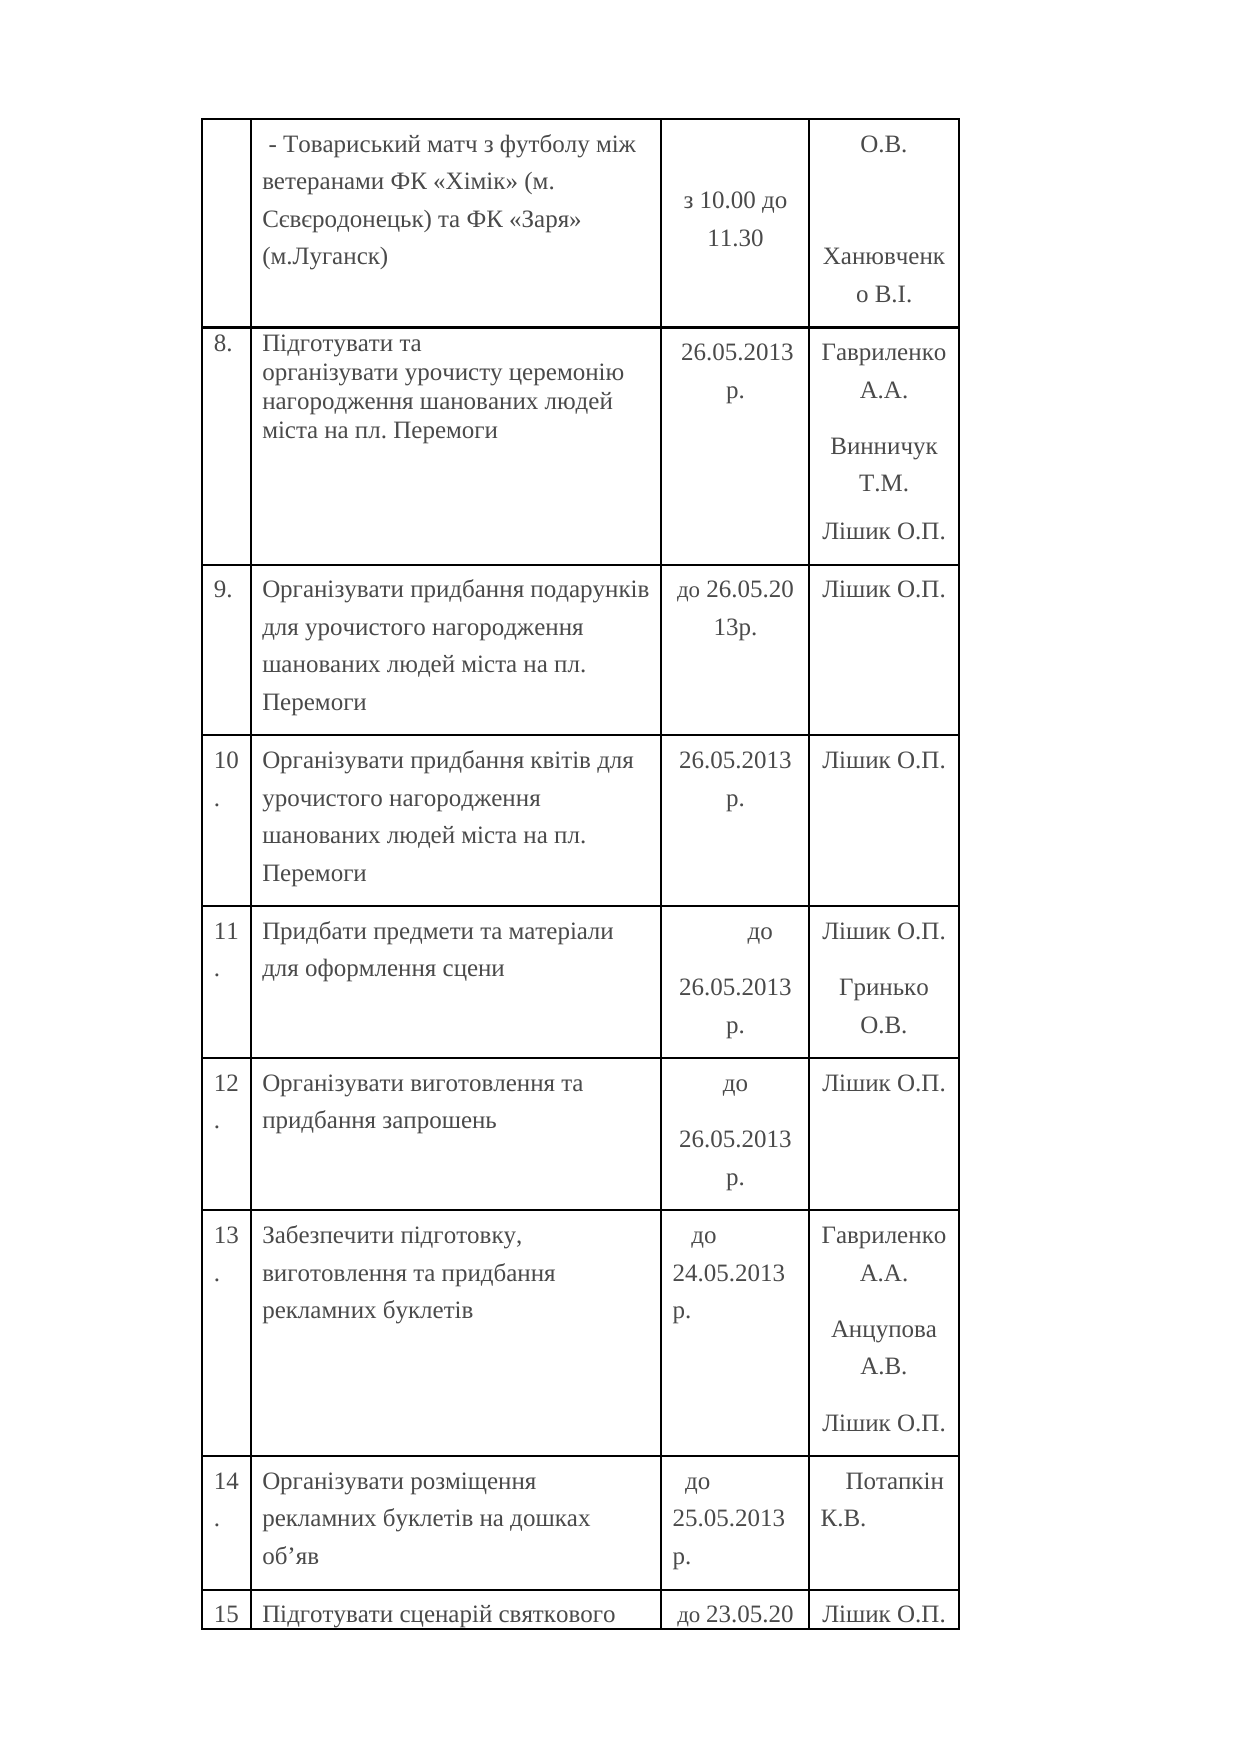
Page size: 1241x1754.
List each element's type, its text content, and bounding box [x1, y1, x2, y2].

table_cell до 25.05.2013 р. [662, 1457, 808, 1588]
table_cell Забезпечити підготовку, виготовлення та придбання рекламних буклетів [252, 1211, 660, 1455]
table_cell до 26.05.2013р. [662, 566, 808, 734]
table_cell 12. [203, 1059, 250, 1209]
table_cell до 24.05.2013 р. [662, 1211, 808, 1455]
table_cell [662, 120, 808, 326]
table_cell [810, 120, 958, 326]
table_cell Лішик О.П. [810, 736, 958, 905]
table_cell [252, 120, 660, 326]
table_cell 26.05.2013 р. [662, 736, 808, 905]
table_cell 11. [203, 907, 250, 1057]
table_cell до 26.05.2013 р. [662, 907, 808, 1057]
table_cell 13. [203, 1211, 250, 1455]
table_cell 26.05.2013 р. [662, 329, 808, 563]
table_cell Лішик О.П. [810, 566, 958, 734]
table_cell Лішик О.П. Гринько О.В. [810, 907, 958, 1057]
table_cell 7. [203, 120, 250, 326]
table_cell 14. [203, 1457, 250, 1588]
table_cell Гавриленко А.А. Винничук Т.М. Лішик О.П. [810, 329, 958, 563]
table_cell до 26.05.2013 р. [662, 1059, 808, 1209]
table_cell 9. [203, 566, 250, 734]
table_cell Придбати предмети та матеріали для оформлення сцени [252, 907, 660, 1057]
table_cell Потапкін К.В. [810, 1457, 958, 1588]
table_cell Організувати придбання квітів для урочистого нагородження шанованих людей міста на пл. Перемоги [252, 736, 660, 905]
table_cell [810, 1591, 958, 1628]
table_cell Лішик О.П. [810, 1059, 958, 1209]
table_cell Організувати розміщення рекламних буклетів на дошках об’яв [252, 1457, 660, 1588]
table_cell до 23.05.2013р. [662, 1591, 808, 1628]
table_cell 10. [203, 736, 250, 905]
table_cell 15. [203, 1591, 250, 1628]
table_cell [252, 1591, 660, 1628]
table_cell Гавриленко А.А. Анцупова А.В. Лішик О.П. [810, 1211, 958, 1455]
table_cell Підготувати та організувати урочисту церемонію нагородження шанованих людей міста на пл. Перемоги [252, 329, 660, 563]
table_cell Організувати виготовлення та придбання запрошень [252, 1059, 660, 1209]
table_cell Організувати придбання подарунків для урочистого нагородження шанованих людей міста на пл. Перемоги [252, 566, 660, 734]
table_cell 8. [203, 329, 250, 563]
